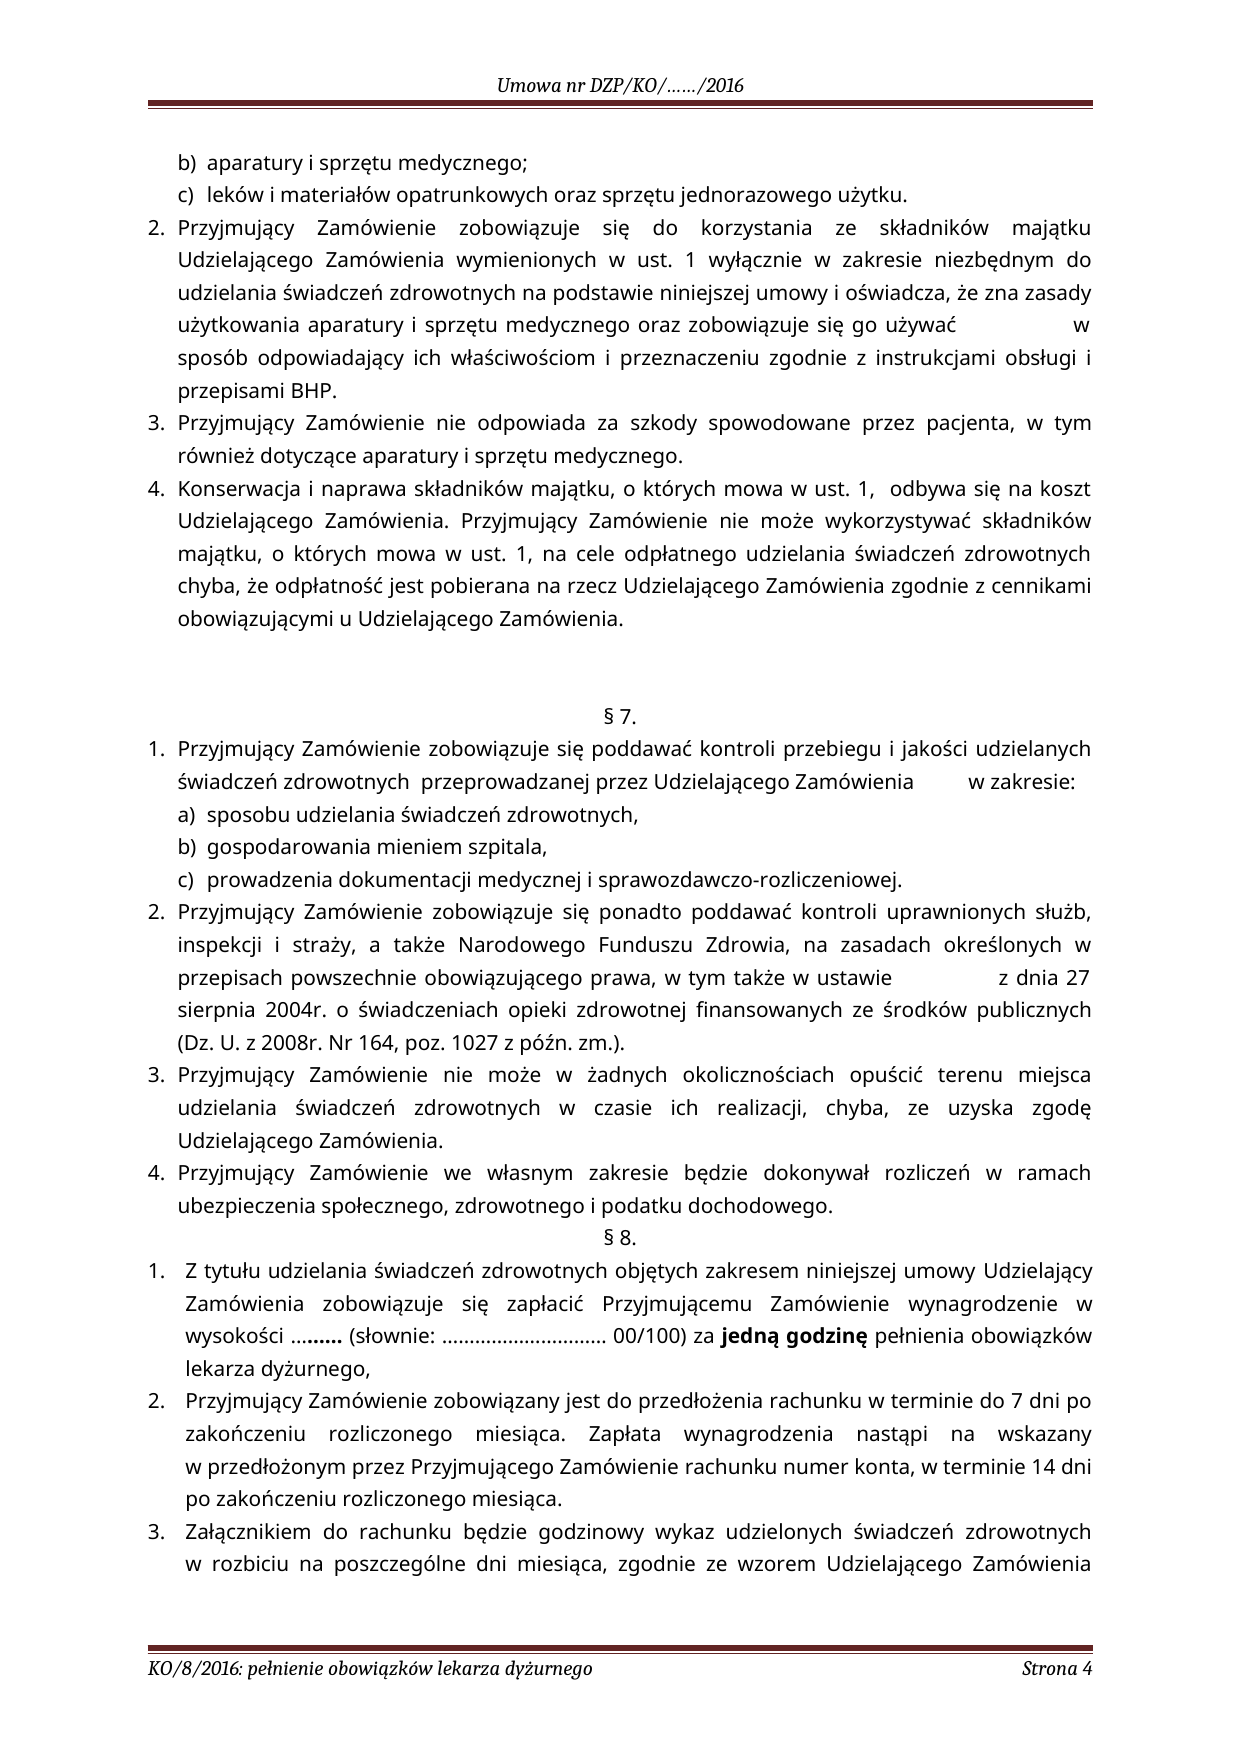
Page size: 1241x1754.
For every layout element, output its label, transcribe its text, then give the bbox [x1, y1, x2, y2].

list Przyjmujący Zamówienie zobowiązany jest do przedłożenia rachunku w terminie do 7 dni po zakończeniu rozliczonego miesiąca. Zapłata wynagrodzenia nastąpi na wskazany w przedłożonym przez Przyjmującego Zamówienie rachunku numer konta, w terminie 14 dni po zakończeniu rozliczonego miesiąca. [148, 1387, 1093, 1513]
list Przyjmujący Zamówienie zobowiązuje się ponadto poddawać kontroli uprawnionych służb, inspekcji i straży, a także Narodowego Funduszu Zdrowia, na zasadach określonych w przepisach powszechnie obowiązującego prawa, w tym także w ustawie z dnia 27 sierpnia 2004r. o świadczeniach opieki zdrowotnej finansowanych ze środków publicznych (Dz. U. z 2008r. Nr 164, poz. 1027 z późn. zm.). [148, 897, 1093, 1056]
list prowadzenia dokumentacji medycznej i sprawozdawczo-rozliczeniowej. [177, 865, 1093, 893]
list leków i materiałów opatrunkowych oraz sprzętu jednorazowego użytku. [177, 180, 1093, 209]
list gospodarowania mieniem szpitala, [177, 832, 1093, 861]
list aparatury i sprzętu medycznego; [177, 148, 1093, 176]
list Przyjmujący Zamówienie we własnym zakresie będzie dokonywał rozliczeń w ramach ubezpieczenia społecznego, zdrowotnego i podatku dochodowego. [148, 1158, 1093, 1219]
list Z tytułu udzielania świadczeń zdrowotnych objętych zakresem niniejszej umowy Udzielający Zamówienia zobowiązuje się zapłacić Przyjmującemu Zamówienie wynagrodzenie w wysokości ……… (słownie: ………………………… 00/100) za jedną godzinę pełnienia obowiązków lekarza dyżurnego, [148, 1256, 1093, 1382]
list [148, 1517, 1093, 1578]
list Przyjmujący Zamówienie nie może w żadnych okolicznościach opuścić terenu miejsca udzielania świadczeń zdrowotnych w czasie ich realizacji, chyba, ze uzyska zgodę Udzielającego Zamówienia. [148, 1061, 1093, 1154]
list Konserwacja i naprawa składników majątku, o których mowa w ust. 1, odbywa się na koszt Udzielającego Zamówienia. Przyjmujący Zamówienie nie może wykorzystywać składników majątku, o których mowa w ust. 1, na cele odpłatnego udzielania świadczeń zdrowotnych chyba, że odpłatność jest pobierana na rzecz Udzielającego Zamówienia zgodnie z cennikami obowiązującymi u Udzielającego Zamówienia. [148, 474, 1093, 632]
list sposobu udzielania świadczeń zdrowotnych, [177, 800, 1093, 828]
list Przyjmujący Zamówienie nie odpowiada za szkody spowodowane przez pacjenta, w tym również dotyczące aparatury i sprzętu medycznego. [148, 408, 1093, 469]
text § 8. [148, 1223, 1093, 1252]
list Przyjmujący Zamówienie zobowiązuje się poddawać kontroli przebiegu i jakości udzielanych świadczeń zdrowotnych przeprowadzanej przez Udzielającego Zamówienia w zakresie: [148, 734, 1093, 796]
list Przyjmujący Zamówienie zobowiązuje się do korzystania ze składników majątku Udzielającego Zamówienia wymienionych w ust. 1 wyłącznie w zakresie niezbędnym do udzielania świadczeń zdrowotnych na podstawie niniejszej umowy i oświadcza, że zna zasady użytkowania aparatury i sprzętu medycznego oraz zobowiązuje się go używać w sposób odpowiadający ich właściwościom i przeznaczeniu zgodnie z instrukcjami obsługi i przepisami BHP. [148, 213, 1093, 404]
text § 7. [148, 702, 1093, 730]
